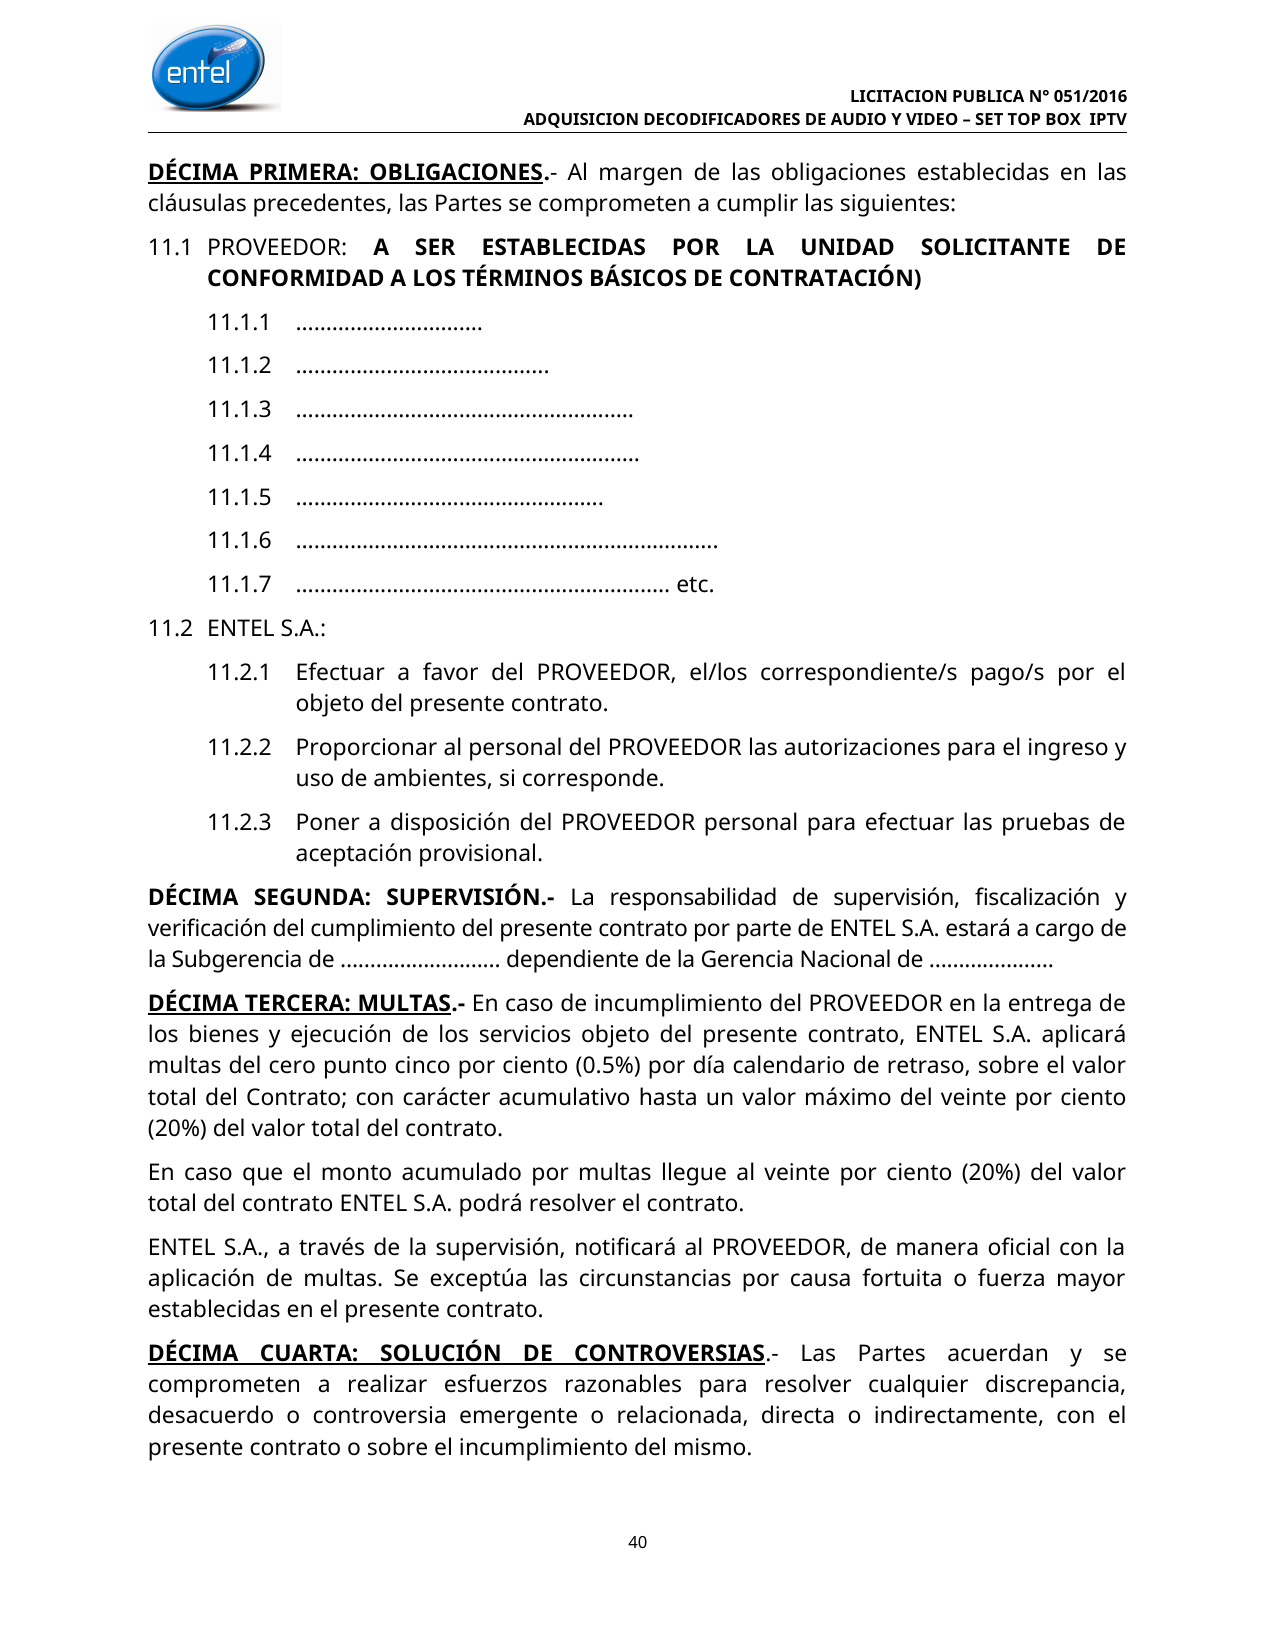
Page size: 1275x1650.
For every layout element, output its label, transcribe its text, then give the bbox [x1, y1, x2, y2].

text 11.1.7 …………………………………………………….. etc. [207, 568, 1127, 599]
text 11.1.1 …………………………. [207, 306, 1127, 337]
text 11.1.4 ………………………………………………… [207, 437, 1127, 468]
text 11.2.2 Proporcionar al personal del PROVEEDOR las autorizaciones para el ingreso y uso de ambientes, si corresponde. [207, 731, 1127, 793]
text DÉCIMA PRIMERA: OBLIGACIONES.- Al margen de las obligaciones establecidas en las cláusulas precedentes, las Partes se comprometen a cumplir las siguientes: [148, 156, 1127, 218]
text 11.2.1 Efectuar a favor del PROVEEDOR, el/los correspondiente/s pago/s por el objeto del presente contrato. [207, 656, 1127, 718]
text 11.1.5 …………………………………………... [207, 481, 1127, 512]
text DÉCIMA TERCERA: MULTAS.- En caso de incumplimiento del PROVEEDOR en la entrega de los bienes y ejecución de los servicios objeto del presente contrato, ENTEL S.A. aplicará multas del cero punto cinco por ciento (0.5%) por día calendario de retraso, sobre el valor total del Contrato; con carácter acumulativo hasta un valor máximo del veinte por ciento (20%) del valor total del contrato. [148, 987, 1127, 1143]
text 11.1.6 ……………………………………………………………. [207, 524, 1127, 556]
text DÉCIMA CUARTA: SOLUCIÓN DE CONTROVERSIAS.- Las Partes acuerdan y se comprometen a realizar esfuerzos razonables para resolver cualquier discrepancia, desacuerdo o controversia emergente o relacionada, directa o indirectamente, con el presente contrato o sobre el incumplimiento del mismo. [148, 1337, 1127, 1462]
text 11.2 ENTEL S.A.: [148, 612, 1127, 643]
text 11.1.2 …………………………………... [207, 349, 1127, 381]
text 11.1.3 ……………………………………………….. [207, 393, 1127, 424]
text ENTEL S.A., a través de la supervisión, notificará al PROVEEDOR, de manera oficial con la aplicación de multas. Se exceptúa las circunstancias por causa fortuita o fuerza mayor establecidas en el presente contrato. [148, 1231, 1127, 1324]
text 11.1 PROVEEDOR: A SER ESTABLECIDAS POR LA UNIDAD SOLICITANTE DE CONFORMIDAD A LOS TÉRMINOS BÁSICOS DE CONTRATACIÓN) [148, 231, 1127, 293]
picture [151, 23, 282, 112]
text 11.2.3 Poner a disposición del PROVEEDOR personal para efectuar las pruebas de aceptación provisional. [207, 806, 1127, 868]
text En caso que el monto acumulado por multas llegue al veinte por ciento (20%) del valor total del contrato ENTEL S.A. podrá resolver el contrato. [148, 1156, 1127, 1218]
text DÉCIMA SEGUNDA: SUPERVISIÓN.- La responsabilidad de supervisión, fiscalización y verificación del cumplimiento del presente contrato por parte de ENTEL S.A. estará a cargo de la Subgerencia de ……………………… dependiente de la Gerencia Nacional de ………………… [148, 881, 1127, 974]
